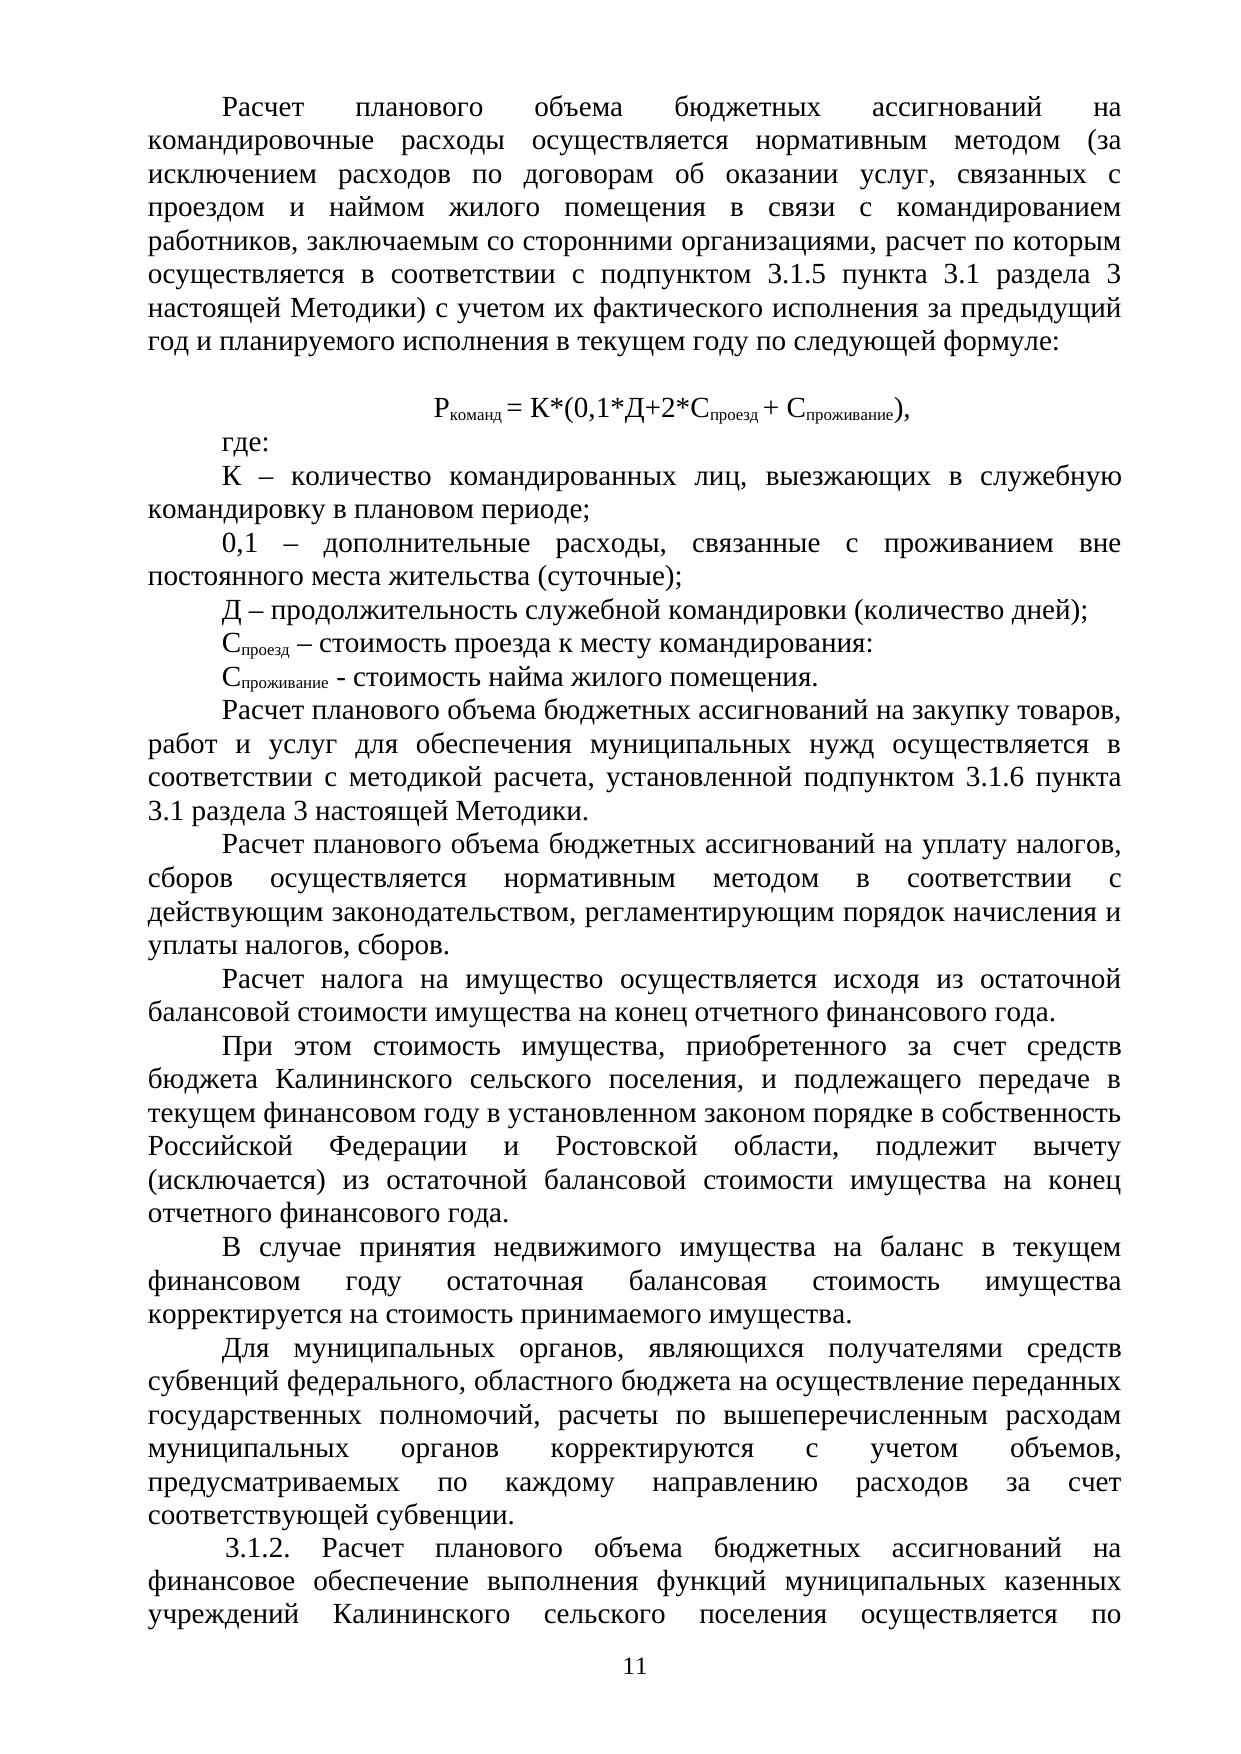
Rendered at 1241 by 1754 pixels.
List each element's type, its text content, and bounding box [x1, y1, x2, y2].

text При этом стоимость имущества, приобретенного за счет средств бюджета Калининского сельского поселения, и подлежащего передаче в текущем финансовом году в установленном законом порядке в собственность Российской Федерации и Ростовской области, подлежит вычету (исключается) из остаточной балансовой стоимости имущества на конец отчетного финансового года. [148, 1028, 1122, 1229]
text где: [148, 424, 1122, 458]
text К – количество командированных лиц, выезжающих в служебную командировку в плановом периоде; [148, 458, 1122, 525]
text Расчет планового объема бюджетных ассигнований на закупку товаров, работ и услуг для обеспечения муниципальных нужд осуществляется в соответствии с методикой расчета, установленной подпунктом 3.1.6 пункта 3.1 раздела 3 настоящей Методики. [148, 692, 1122, 827]
text В случае принятия недвижимого имущества на баланс в текущем финансовом году остаточная балансовая стоимость имущества корректируется на стоимость принимаемого имущества. [148, 1229, 1122, 1330]
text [148, 1531, 1122, 1630]
text Д – продолжительность служебной командировки (количество дней); [148, 592, 1122, 625]
text Расчет планового объема бюджетных ассигнований на уплату налогов, сборов осуществляется нормативным методом в соответствии с действующим законодательством, регламентирующим порядок начисления и уплаты налогов, сборов. [148, 827, 1122, 961]
text Ркоманд = К*(0,1*Д+2*Спроезд + Спроживание), [148, 391, 1122, 424]
text 0,1 – дополнительные расходы, связанные с проживанием вне постоянного места жительства (суточные); [148, 525, 1122, 592]
text Спроезд – стоимость проезда к месту командирования: [148, 625, 1122, 659]
text Спроживание - стоимость найма жилого помещения. [148, 659, 1122, 692]
text Для муниципальных органов, являющихся получателями средств субвенций федерального, областного бюджета на осуществление переданных государственных полномочий, расчеты по вышеперечисленным расходам муниципальных органов корректируются с учетом объемов, предусматриваемых по каждому направлению расходов за счет соответствующей субвенции. [148, 1330, 1122, 1531]
text Расчет планового объема бюджетных ассигнований на командировочные расходы осуществляется нормативным методом (за исключением расходов по договорам об оказании услуг, связанных с проездом и наймом жилого помещения в связи с командированием работников, заключаемым со сторонними организациями, расчет по которым осуществляется в соответствии с подпунктом 3.1.5 пункта 3.1 раздела 3 настоящей Методики) с учетом их фактического исполнения за предыдущий год и планируемого исполнения в текущем году по следующей формуле: [148, 89, 1122, 357]
text Расчет налога на имущество осуществляется исходя из остаточной балансовой стоимости имущества на конец отчетного финансового года. [148, 961, 1122, 1028]
